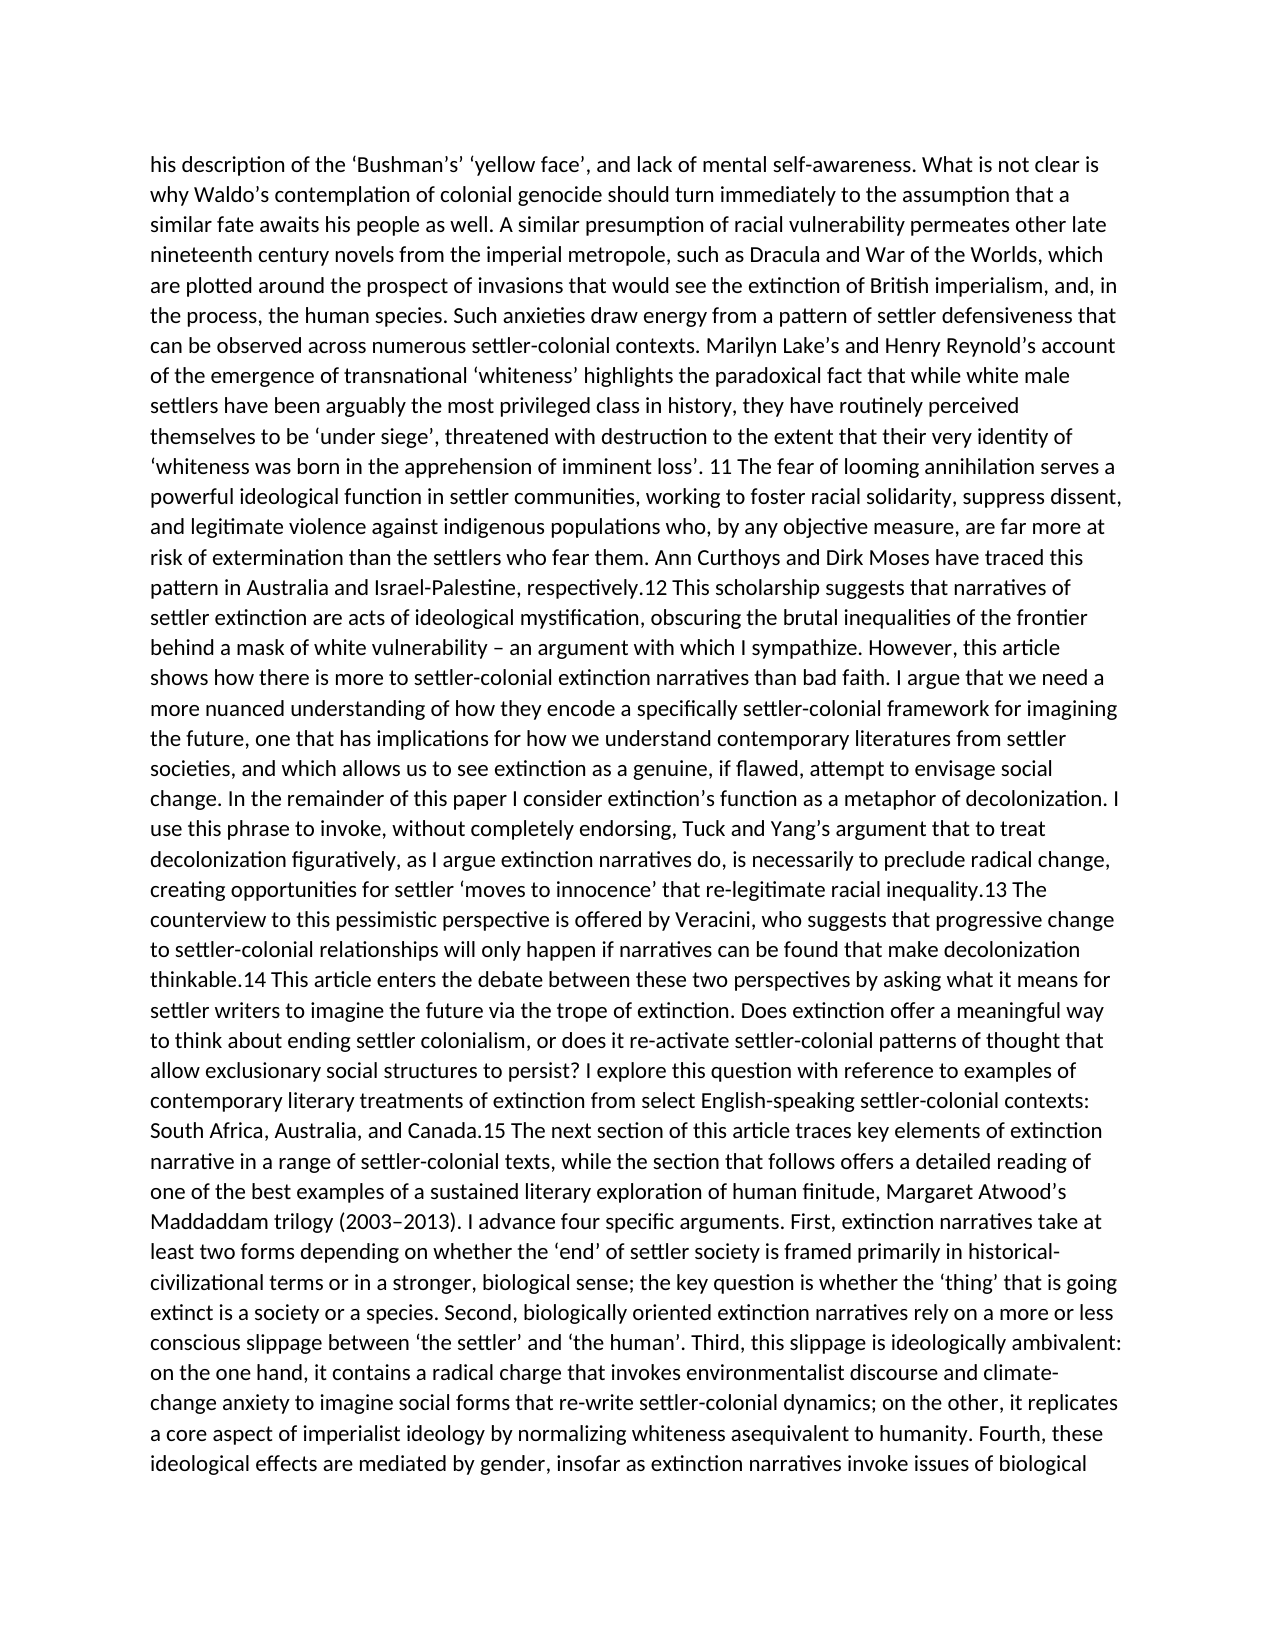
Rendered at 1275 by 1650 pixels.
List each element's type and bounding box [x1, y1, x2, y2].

text [150, 150, 1125, 1477]
